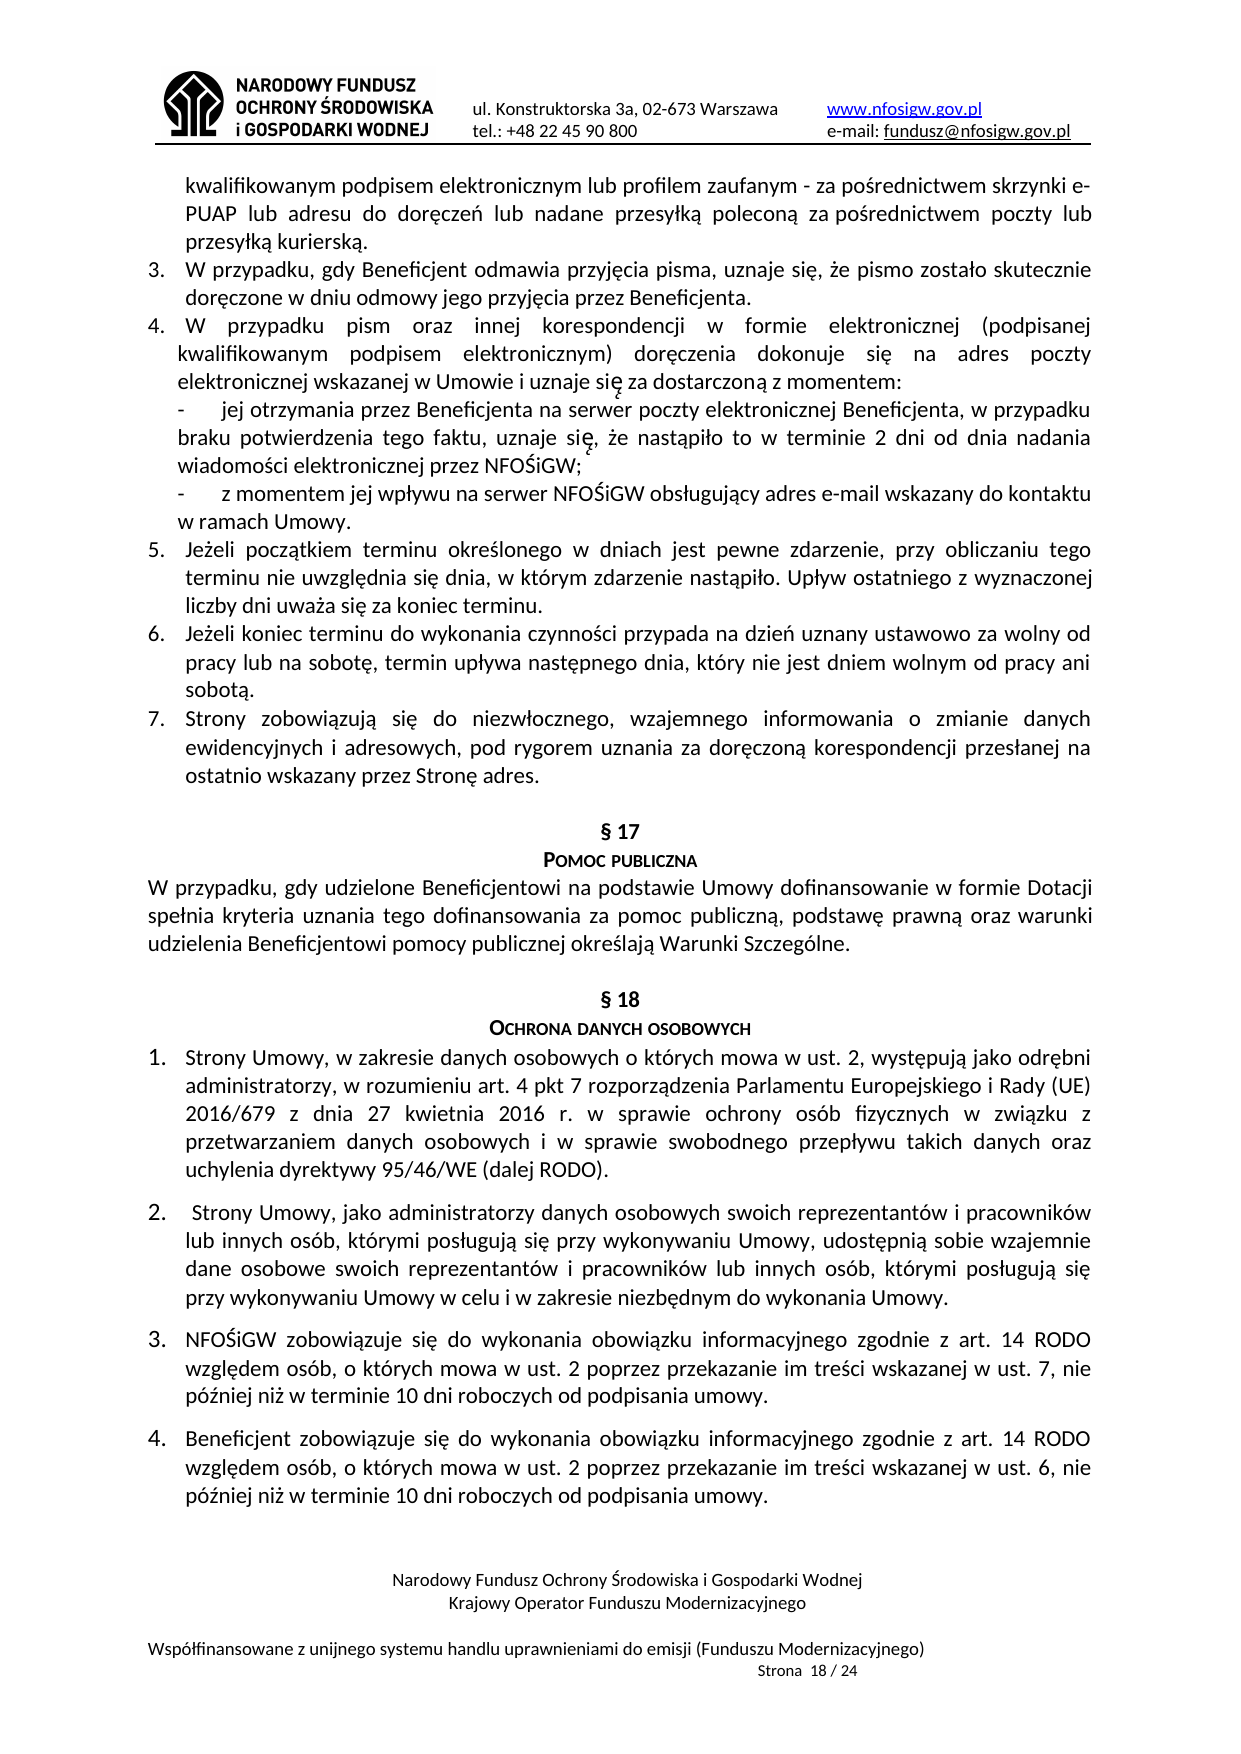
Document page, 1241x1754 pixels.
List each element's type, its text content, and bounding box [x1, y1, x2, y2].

list Beneficjent zobowiązuje się do wykonania obowiązku informacyjnego zgodnie z art. 14 RODO względem osób, o których mowa w ust. 2 poprzez przekazanie im treści wskazanej w ust. 6, nie później niż w terminie 10 dni roboczych od podpisania umowy. [148, 1422, 1093, 1509]
title Pomoc publiczna [148, 845, 1093, 873]
text 4. W przypadku pism oraz innej korespondencji w formie elektronicznej (podpisanej kwalifikowanym podpisem elektronicznym) doręczenia dokonuje się na adres poczty elektronicznej wskazanej w Umowie i uznaje się̨ za dostarczoną z momentem: [148, 311, 1093, 395]
title § 17 [148, 817, 1093, 845]
list Strony Umowy, w zakresie danych osobowych o których mowa w ust. 2, występują jako odrębni administratorzy, w rozumieniu art. 4 pkt 7 rozporządzenia Parlamentu Europejskiego i Rady (UE) 2016/679 z dnia 27 kwietnia 2016 r. w sprawie ochrony osób fizycznych w związku z przetwarzaniem danych osobowych i w sprawie swobodnego przepływu takich danych oraz uchylenia dyrektywy 95/46/WE (dalej RODO). [148, 1041, 1093, 1183]
text W przypadku, gdy udzielone Beneficjentowi na podstawie Umowy dofinansowanie w formie Dotacji spełnia kryteria uznania tego dofinansowania za pomoc publiczną, podstawę prawną oraz warunki udzielenia Beneficjentowi pomocy publicznej określają Warunki Szczególne. [148, 873, 1093, 957]
text 3. W przypadku, gdy Beneficjent odmawia przyjęcia pisma, uznaje się, że pismo zostało skutecznie doręczone w dniu odmowy jego przyjęcia przez Beneficjenta. [148, 255, 1093, 311]
text - z momentem jej wpływu na serwer NFOŚiGW obsługujący adres e-mail wskazany do kontaktu w ramach Umowy. [148, 479, 1093, 536]
text § 18 [148, 985, 1093, 1013]
list Strony Umowy, jako administratorzy danych osobowych swoich reprezentantów i pracowników lub innych osób, którymi posługują się przy wykonywaniu Umowy, udostępnią sobie wzajemnie dane osobowe swoich reprezentantów i pracowników lub innych osób, którymi posługują się przy wykonywaniu Umowy w celu i w zakresie niezbędnym do wykonania Umowy. [148, 1196, 1093, 1311]
picture [161, 66, 437, 143]
list NFOŚiGW zobowiązuje się do wykonania obowiązku informacyjnego zgodnie z art. 14 RODO względem osób, o których mowa w ust. 2 poprzez przekazanie im treści wskazanej w ust. 7, nie później niż w terminie 10 dni roboczych od podpisania umowy. [148, 1323, 1093, 1410]
text 6. Jeżeli koniec terminu do wykonania czynności przypada na dzień uznany ustawowo za wolny od pracy lub na sobotę, termin upływa następnego dnia, który nie jest dniem wolnym od pracy ani sobotą. [148, 619, 1093, 704]
title 7. Strony zobowiązują się do niezwłocznego, wzajemnego informowania o zmianie danych ewidencyjnych i adresowych, pod rygorem uznania za doręczoną korespondencji przesłanej na ostatnio wskazany przez Stronę adres. [148, 704, 1093, 789]
title Ochrona danych osobowych [148, 1013, 1093, 1041]
text - jej otrzymania przez Beneficjenta na serwer poczty elektronicznej Beneficjenta, w przypadku braku potwierdzenia tego faktu, uznaje się̨, że nastąpiło to w terminie 2 dni od dnia nadania wiadomości elektronicznej przez NFOŚiGW; [148, 395, 1093, 479]
text 5. Jeżeli początkiem terminu określonego w dniach jest pewne zdarzenie, przy obliczaniu tego terminu nie uwzględnia się dnia, w którym zdarzenie nastąpiło. Upływ ostatniego z wyznaczonej liczby dni uważa się za koniec terminu. [148, 536, 1093, 619]
